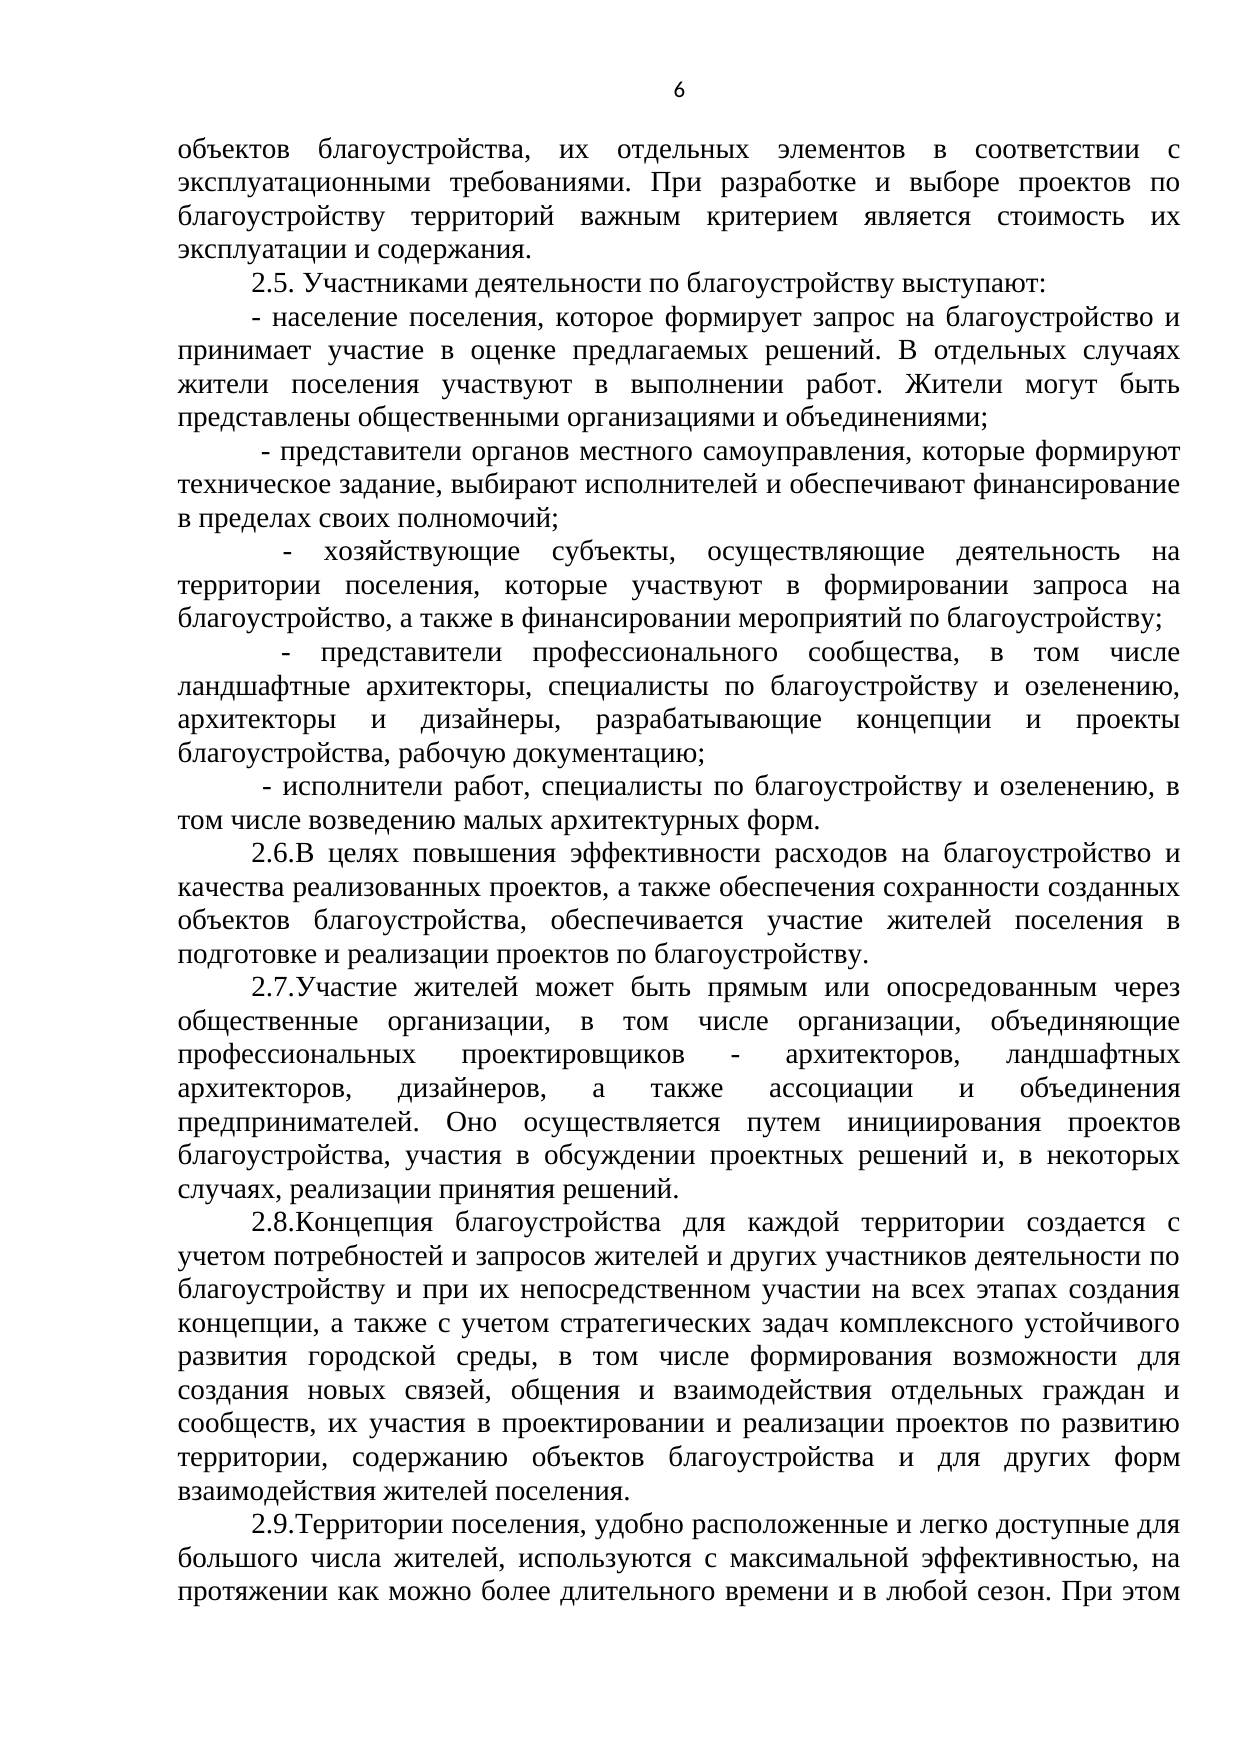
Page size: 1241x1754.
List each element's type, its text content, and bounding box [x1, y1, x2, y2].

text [177, 1506, 1181, 1607]
text 2.6.В целях повышения эффективности расходов на благоустройство и качества реализованных проектов, а также обеспечения сохранности созданных объектов благоустройства, обеспечивается участие жителей поселения в подготовке и реализации проектов по благоустройству. [177, 835, 1181, 969]
text - представители профессионального сообщества, в том числе ландшафтные архитекторы, специалисты по благоустройству и озеленению, архитекторы и дизайнеры, разрабатывающие концепции и проекты благоустройства, рабочую документацию; [177, 634, 1181, 768]
text - исполнители работ, специалисты по благоустройству и озеленению, в том числе возведению малых архитектурных форм. [177, 768, 1181, 835]
text 2.5. Участниками деятельности по благоустройству выступают: [177, 265, 1181, 299]
text 2.7.Участие жителей может быть прямым или опосредованным через общественные организации, в том числе организации, объединяющие профессиональных проектировщиков - архитекторов, ландшафтных архитекторов, дизайнеров, а также ассоциации и объединения предпринимателей. Оно осуществляется путем инициирования проектов благоустройства, участия в обсуждении проектных решений и, в некоторых случаях, реализации принятия решений. [177, 969, 1181, 1204]
text - хозяйствующие субъекты, осуществляющие деятельность на территории поселения, которые участвуют в формировании запроса на благоустройство, а также в финансировании мероприятий по благоустройству; [177, 533, 1181, 634]
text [177, 131, 1181, 265]
text 2.8.Концепция благоустройства для каждой территории создается с учетом потребностей и запросов жителей и других участников деятельности по благоустройству и при их непосредственном участии на всех этапах создания концепции, а также с учетом стратегических задач комплексного устойчивого развития городской среды, в том числе формирования возможности для создания новых связей, общения и взаимодействия отдельных граждан и сообществ, их участия в проектировании и реализации проектов по развитию территории, содержанию объектов благоустройства и для других форм взаимодействия жителей поселения. [177, 1204, 1181, 1506]
text - представители органов местного самоуправления, которые формируют техническое задание, выбирают исполнителей и обеспечивают финансирование в пределах своих полномочий; [177, 433, 1181, 533]
text - население поселения, которое формирует запрос на благоустройство и принимает участие в оценке предлагаемых решений. В отдельных случаях жители поселения участвуют в выполнении работ. Жители могут быть представлены общественными организациями и объединениями; [177, 299, 1181, 433]
